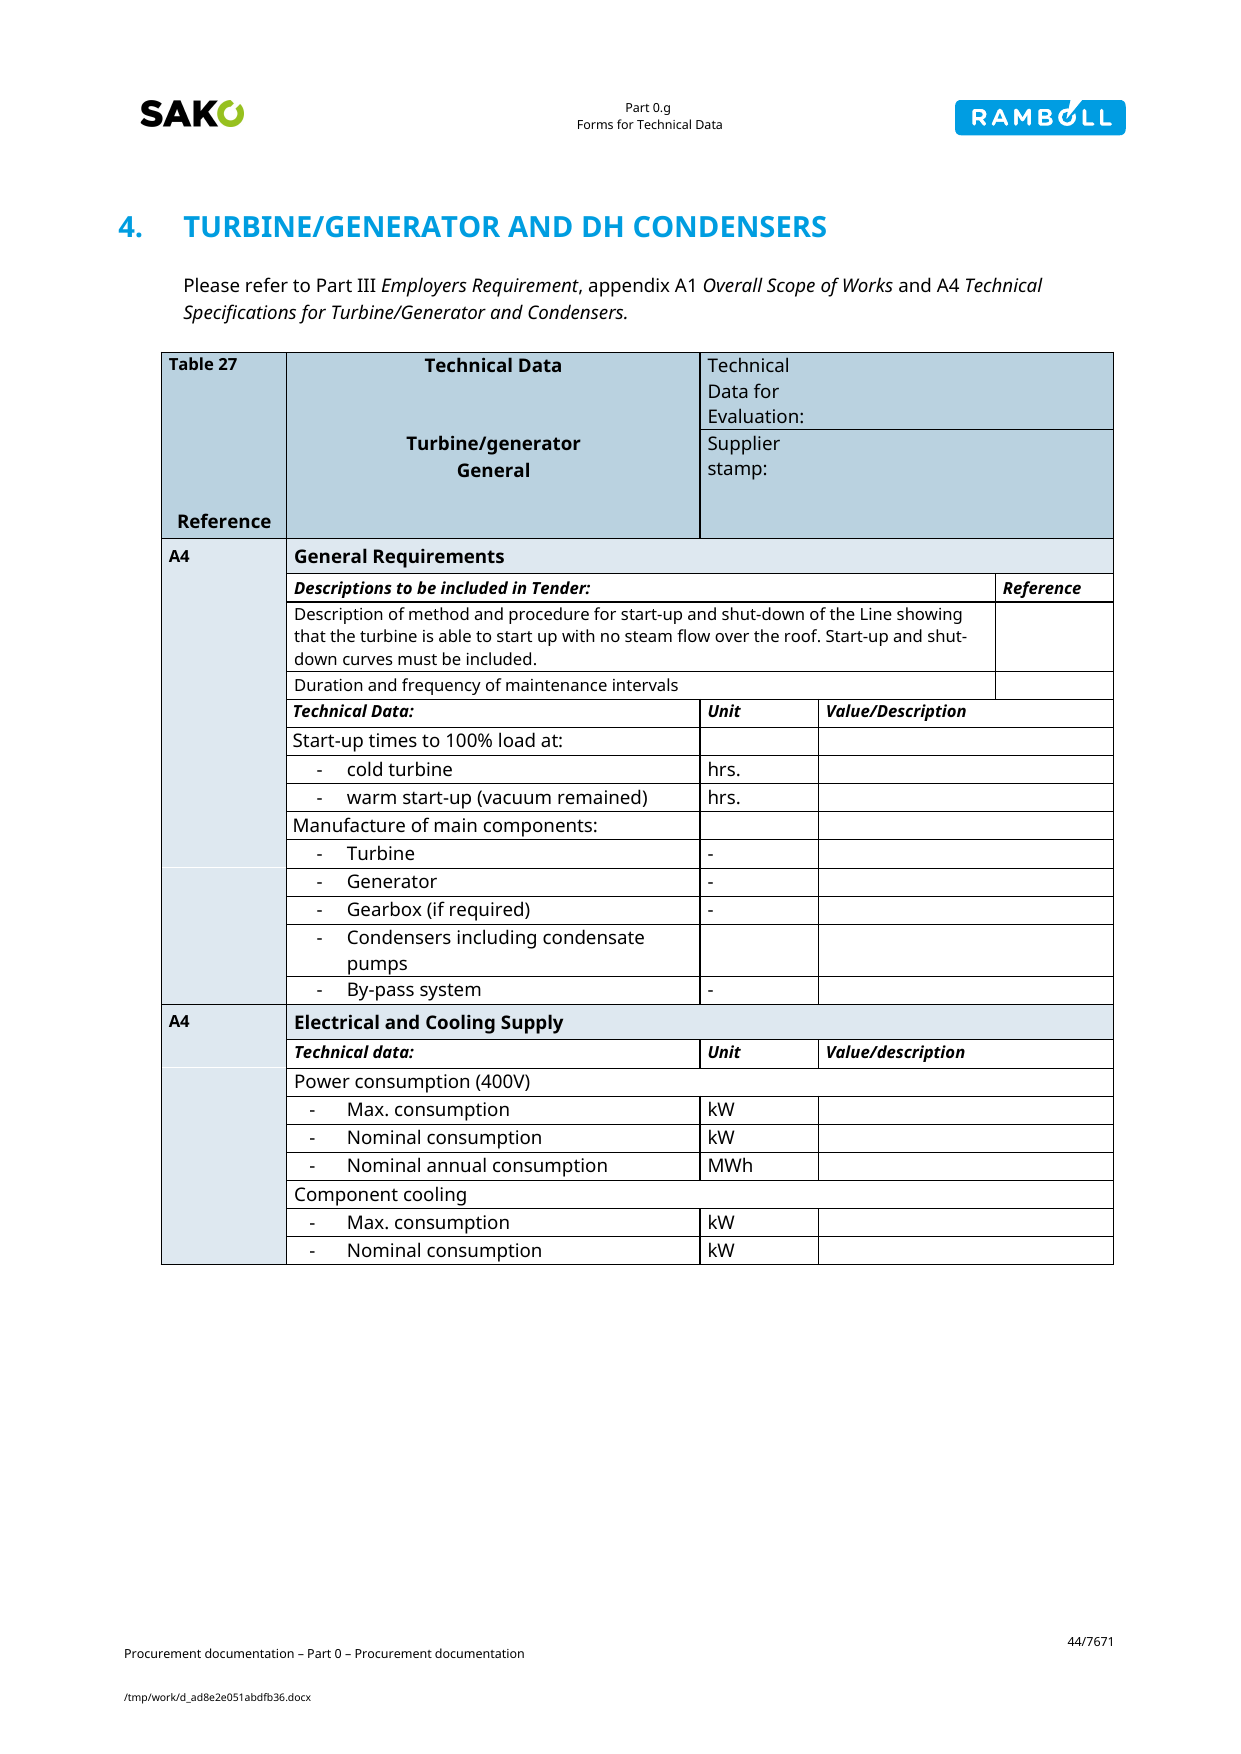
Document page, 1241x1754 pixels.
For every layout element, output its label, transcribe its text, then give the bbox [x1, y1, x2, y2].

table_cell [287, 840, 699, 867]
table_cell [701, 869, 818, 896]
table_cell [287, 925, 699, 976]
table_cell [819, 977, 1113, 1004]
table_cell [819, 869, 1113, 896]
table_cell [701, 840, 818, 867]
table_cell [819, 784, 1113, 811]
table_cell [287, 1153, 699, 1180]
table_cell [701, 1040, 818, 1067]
text Please refer to Part III Employers Requirement, appendix A1 Overall Scope of Works and A4 Technical Specifications for Turbine/Generator and Condensers. [183, 270, 1116, 324]
subtitle Turbine/Generator and DH Condensers [118, 207, 1116, 246]
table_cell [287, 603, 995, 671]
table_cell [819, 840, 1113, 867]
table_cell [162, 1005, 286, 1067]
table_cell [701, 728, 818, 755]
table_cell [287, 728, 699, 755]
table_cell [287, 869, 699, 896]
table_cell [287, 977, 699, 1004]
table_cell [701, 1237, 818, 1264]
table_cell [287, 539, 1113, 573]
picture [140, 100, 244, 127]
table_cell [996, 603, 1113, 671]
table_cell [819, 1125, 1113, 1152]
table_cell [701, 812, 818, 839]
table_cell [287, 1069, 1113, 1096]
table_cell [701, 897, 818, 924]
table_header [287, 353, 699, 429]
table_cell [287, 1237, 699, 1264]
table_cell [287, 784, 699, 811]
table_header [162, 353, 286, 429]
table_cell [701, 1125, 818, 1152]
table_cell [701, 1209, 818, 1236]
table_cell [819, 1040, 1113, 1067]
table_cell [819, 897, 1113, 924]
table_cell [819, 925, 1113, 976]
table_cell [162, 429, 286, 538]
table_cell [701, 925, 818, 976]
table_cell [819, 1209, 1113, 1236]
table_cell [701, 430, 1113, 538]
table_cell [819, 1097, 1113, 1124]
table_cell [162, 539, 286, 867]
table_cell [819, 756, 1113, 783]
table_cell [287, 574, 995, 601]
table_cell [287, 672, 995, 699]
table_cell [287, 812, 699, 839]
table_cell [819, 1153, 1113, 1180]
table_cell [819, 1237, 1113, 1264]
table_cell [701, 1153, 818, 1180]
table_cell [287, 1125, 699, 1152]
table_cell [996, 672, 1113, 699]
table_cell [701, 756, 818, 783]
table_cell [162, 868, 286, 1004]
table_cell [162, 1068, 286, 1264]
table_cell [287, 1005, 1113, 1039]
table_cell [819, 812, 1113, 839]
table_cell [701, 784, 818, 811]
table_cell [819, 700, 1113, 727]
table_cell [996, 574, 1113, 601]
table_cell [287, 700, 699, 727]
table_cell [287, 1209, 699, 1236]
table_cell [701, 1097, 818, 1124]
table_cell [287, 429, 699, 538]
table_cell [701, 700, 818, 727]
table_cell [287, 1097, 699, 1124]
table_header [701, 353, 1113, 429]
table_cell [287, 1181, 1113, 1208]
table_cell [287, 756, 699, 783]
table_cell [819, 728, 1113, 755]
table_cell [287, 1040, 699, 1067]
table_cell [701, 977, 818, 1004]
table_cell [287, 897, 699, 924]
